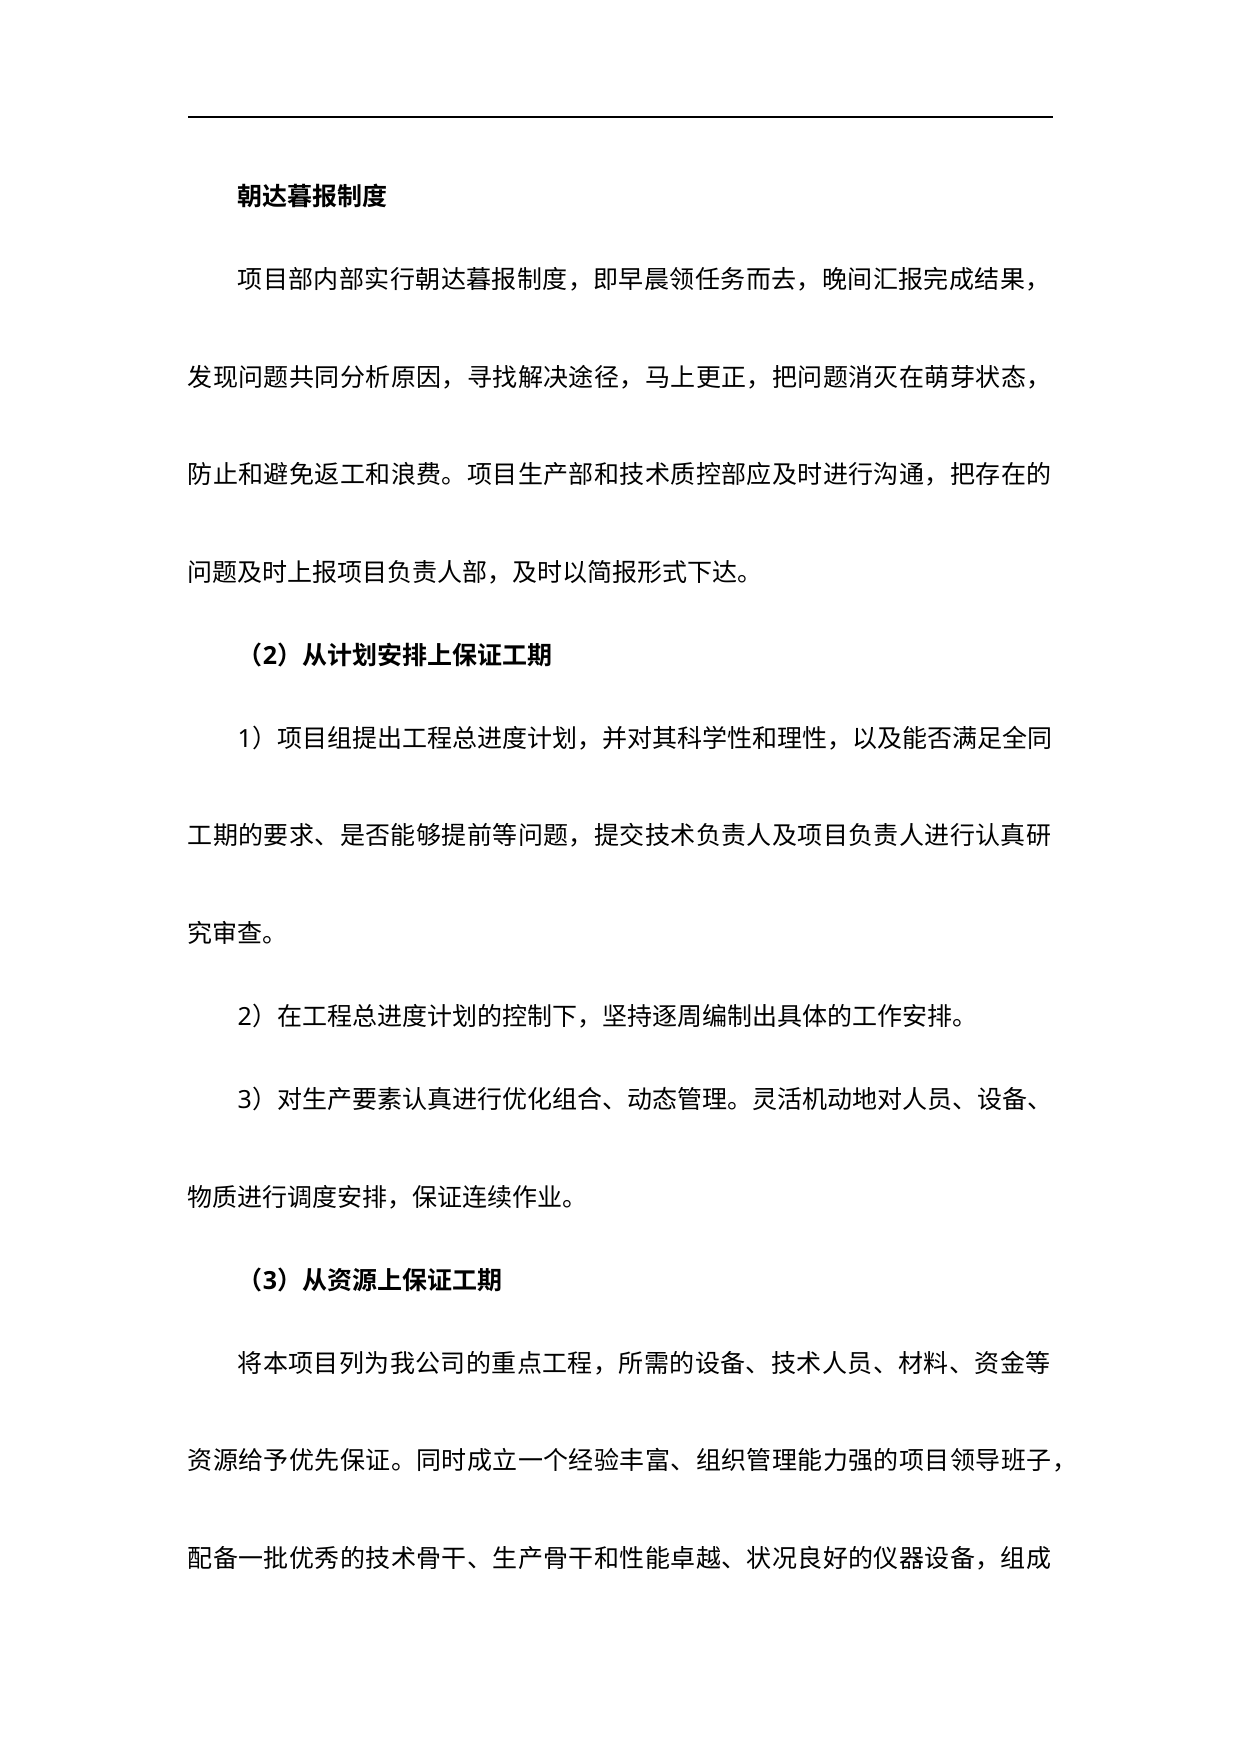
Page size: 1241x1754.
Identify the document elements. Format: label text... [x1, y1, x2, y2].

text （3）从资源上保证工期 [187, 1246, 1053, 1311]
text 3）对生产要素认真进行优化组合、动态管理。灵活机动地对人员、设备、物质进行调度安排，保证连续作业。 [187, 1065, 1053, 1228]
text 项目部内部实行朝达暮报制度，即早晨领任务而去，晚间汇报完成结果，发现问题共同分析原因，寻找解决途径，马上更正，把问题消灭在萌芽状态，防止和避免返工和浪费。项目生产部和技术质控部应及时进行沟通，把存在的问题及时上报项目负责人部，及时以简报形式下达。 [187, 245, 1053, 603]
text 2）在工程总进度计划的控制下，坚持逐周编制出具体的工作安排。 [187, 982, 1053, 1047]
text 1）项目组提出工程总进度计划，并对其科学性和理性，以及能否满足全同工期的要求、是否能够提前等问题，提交技术负责人及项目负责人进行认真研究审查。 [187, 704, 1053, 964]
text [187, 1329, 1053, 1589]
text （2）从计划安排上保证工期 [187, 621, 1053, 686]
text 朝达暮报制度 [187, 162, 1053, 227]
